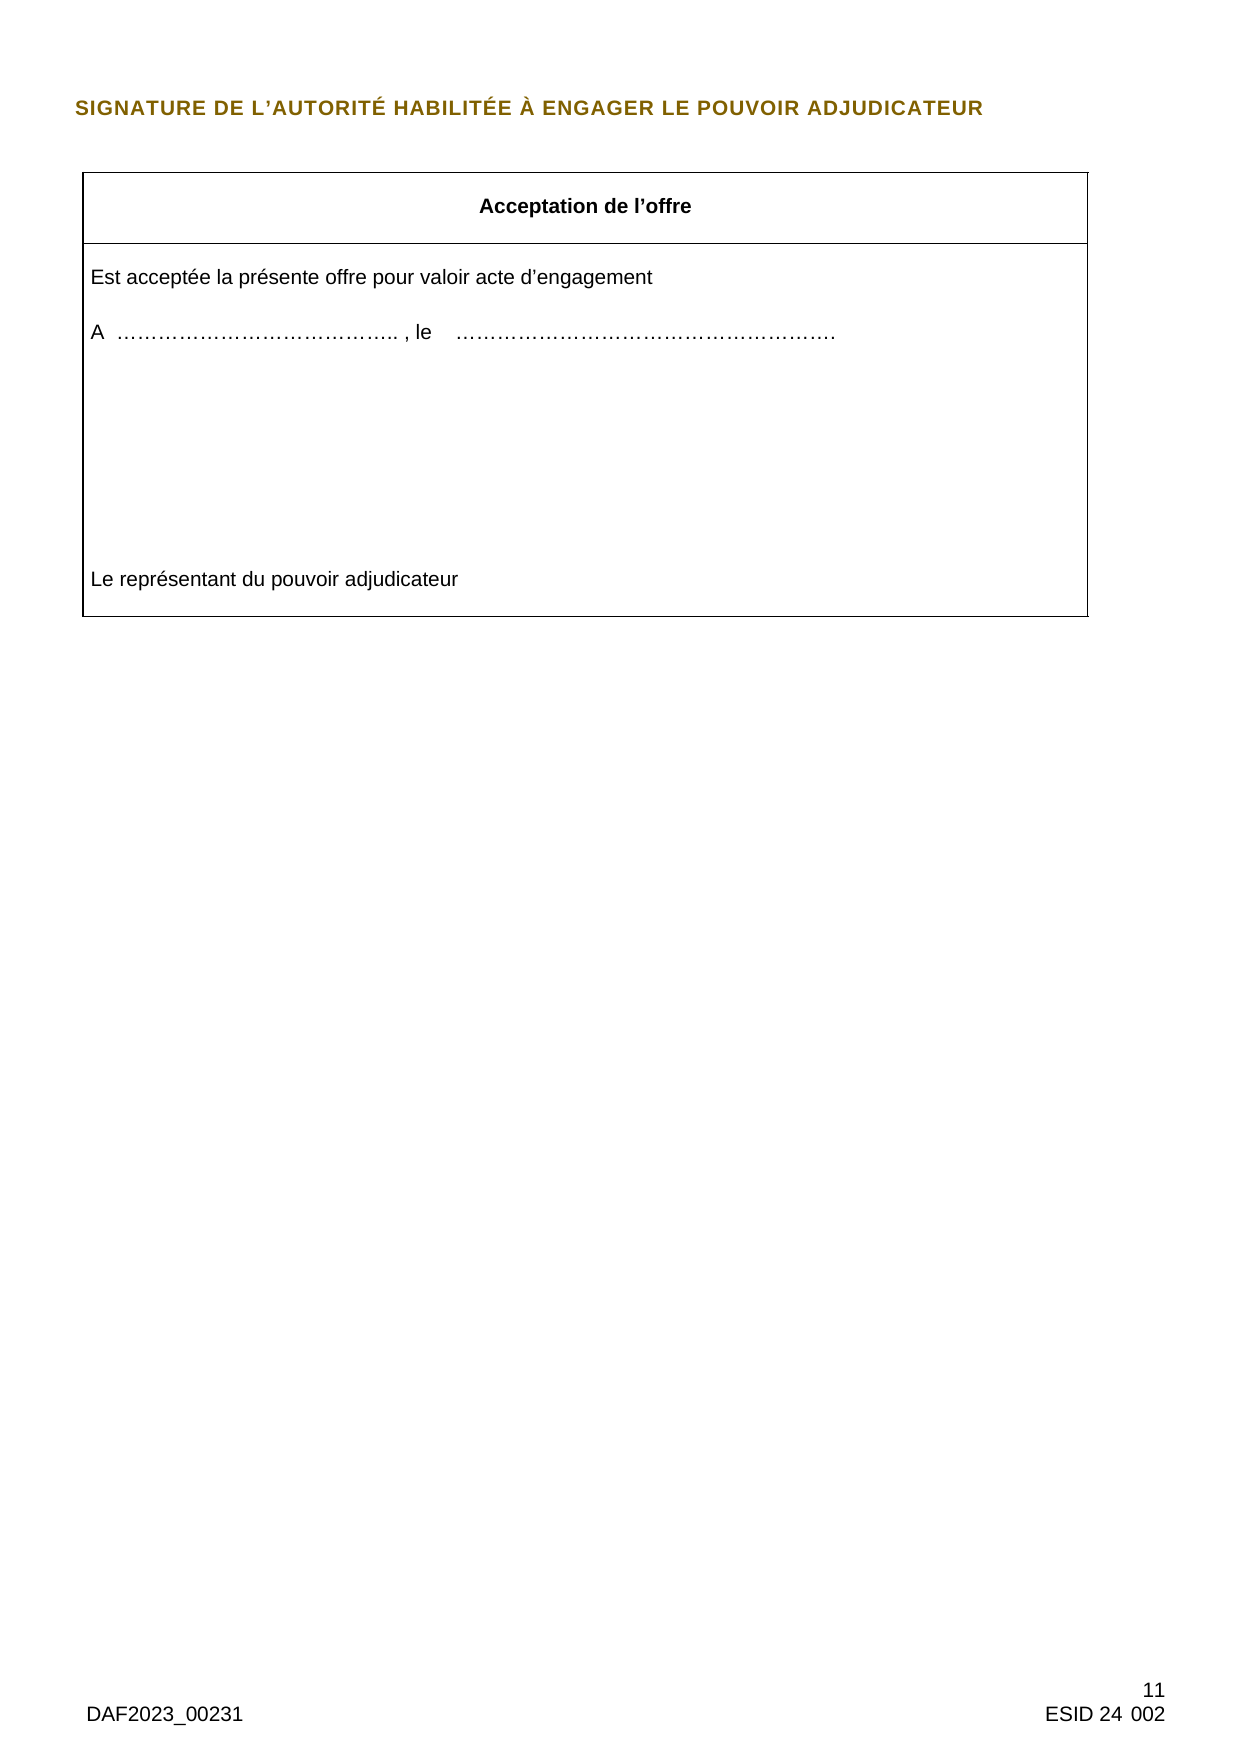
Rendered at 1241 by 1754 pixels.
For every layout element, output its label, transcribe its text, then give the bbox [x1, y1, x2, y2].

table_header Acceptation de l’offre [84, 173, 1087, 242]
table_cell Est acceptée la présente offre pour valoir acte d’engagement A ………………………………….. , le ………………………………………………. Le représentant du pouvoir adjudicateur [84, 244, 1087, 616]
text Signature de l’autorité habilitée à engager le pouvoir adjudicateur [75, 96, 1165, 120]
